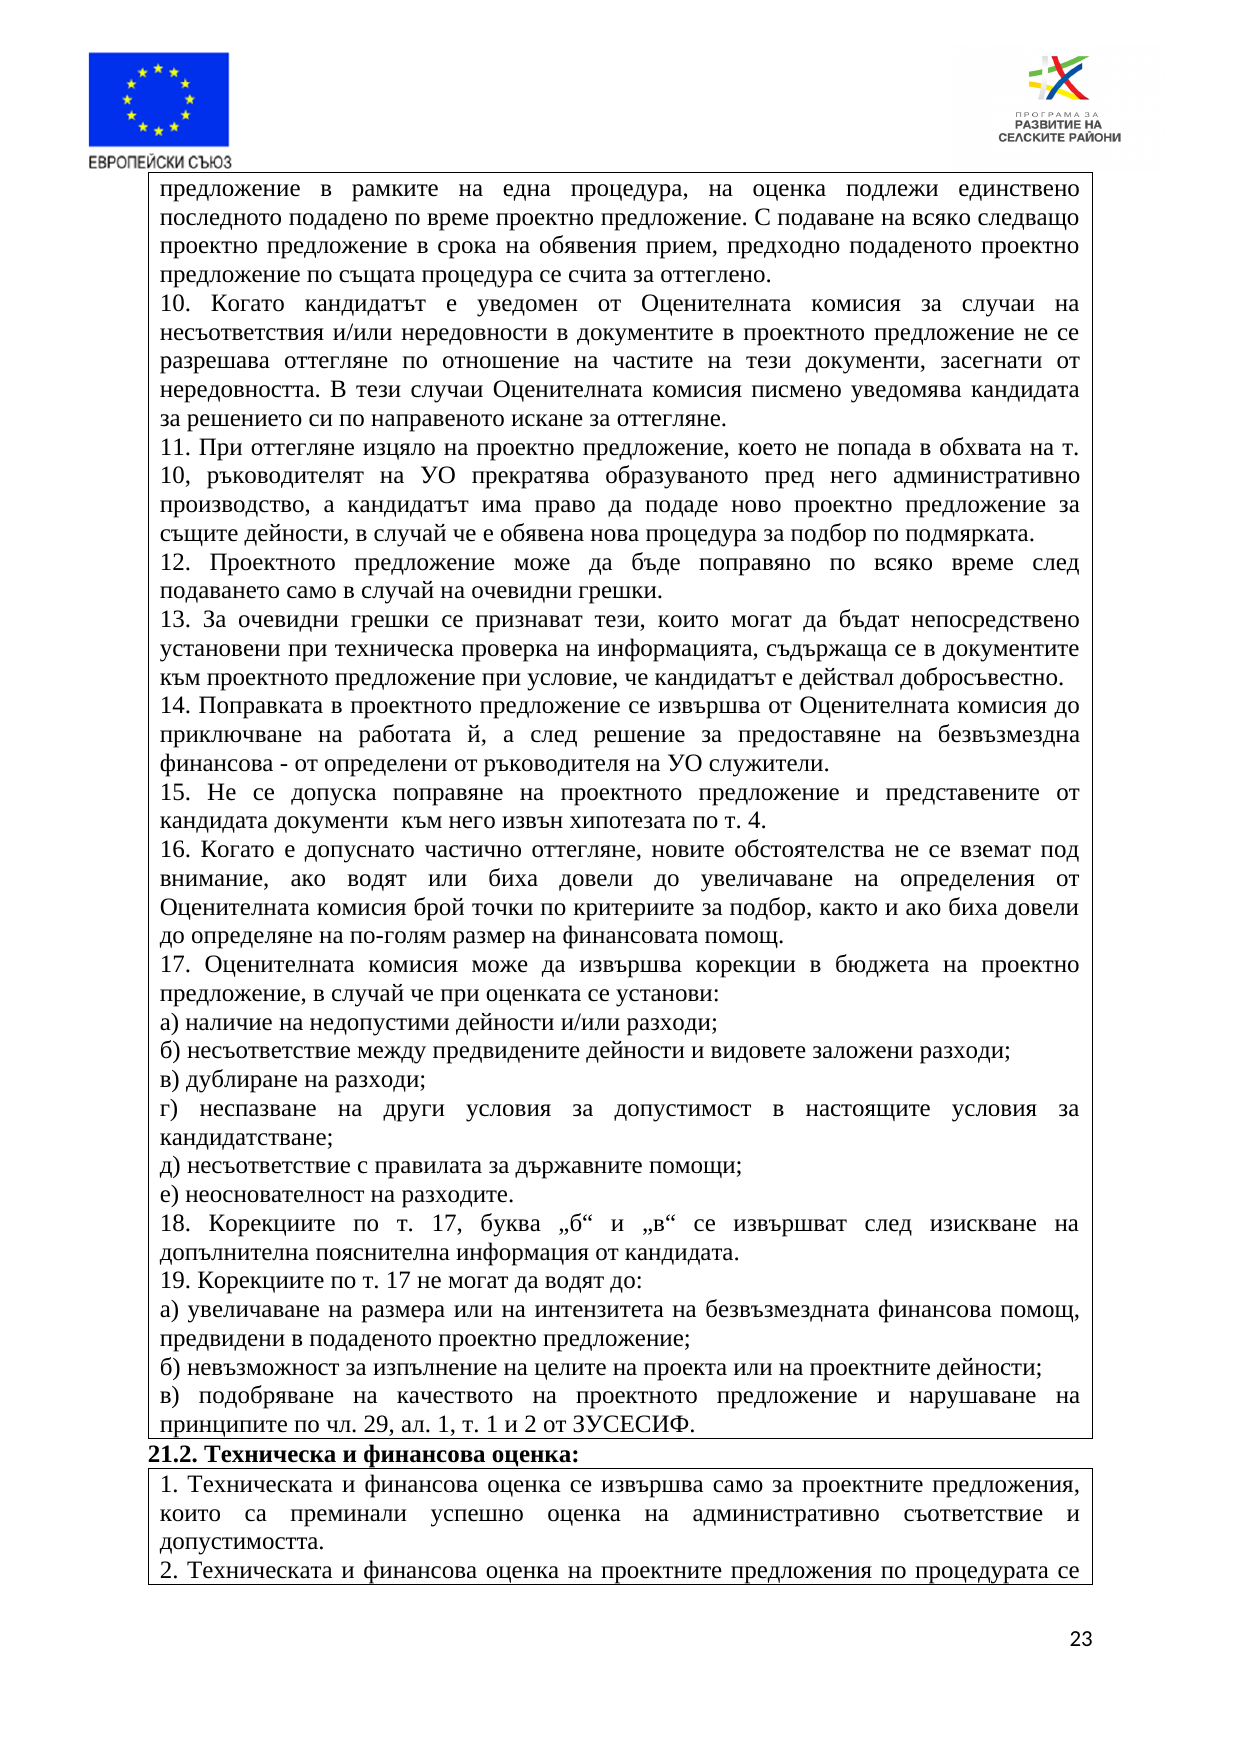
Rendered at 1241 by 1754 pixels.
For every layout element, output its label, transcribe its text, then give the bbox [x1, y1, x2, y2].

picture [951, 44, 1167, 172]
subtitle 21.2. Техническа и финансова оценка: [148, 1439, 1092, 1468]
picture [88, 52, 233, 172]
